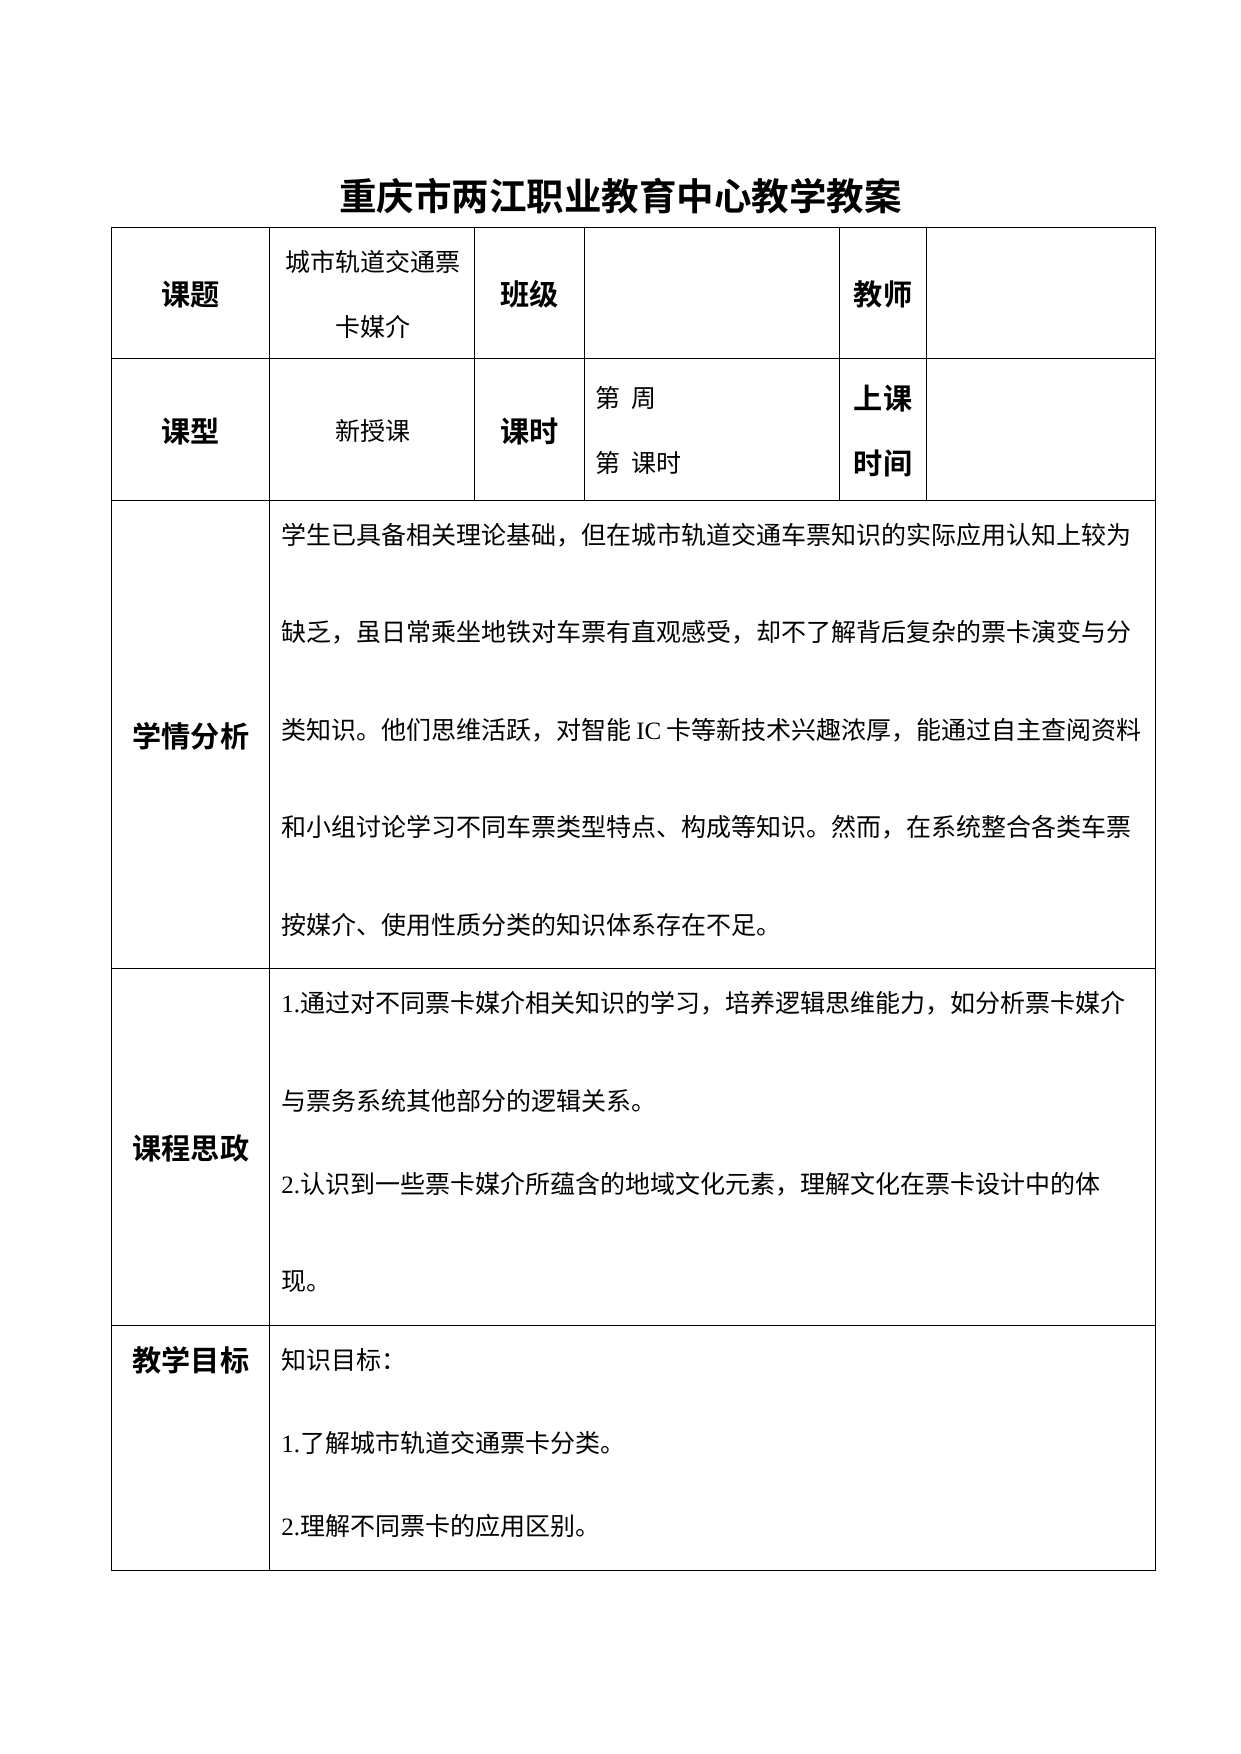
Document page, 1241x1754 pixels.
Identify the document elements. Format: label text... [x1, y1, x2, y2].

table_cell [927, 359, 1155, 500]
table_cell 课程思政 [112, 969, 269, 1325]
text 重庆市两江职业教育中心教学教案 [112, 162, 1128, 227]
table_cell 新授课 [270, 359, 474, 500]
table_header [585, 228, 839, 358]
table_cell 教学目标 [112, 1326, 269, 1570]
table_header 教师 [840, 228, 926, 358]
table_cell 学情分析 [112, 501, 269, 968]
table_header [927, 228, 1155, 358]
table_header 城市轨道交通票卡媒介 [270, 228, 474, 358]
table_cell 第 周 第 课时 [585, 359, 839, 500]
table_cell 课型 [112, 359, 269, 500]
table_cell 学生已具备相关理论基础，但在城市轨道交通车票知识的实际应用认知上较为缺乏，虽日常乘坐地铁对车票有直观感受，却不了解背后复杂的票卡演变与分类知识。他们思维活跃，对智能IC卡等新技术兴趣浓厚，能通过自主查阅资料和小组讨论学习不同车票类型特点、构成等知识。然而，在系统整合各类车票按媒介、使用性质分类的知识体系存在不足。 [270, 501, 1155, 968]
table_cell 上课 时间 [840, 359, 926, 500]
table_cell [270, 1326, 1155, 1570]
table_cell 1.通过对不同票卡媒介相关知识的学习，培养逻辑思维能力，如分析票卡媒介与票务系统其他部分的逻辑关系。 2.认识到一些票卡媒介所蕴含的地域文化元素，理解文化在票卡设计中的体现。 [270, 969, 1155, 1325]
table_header 班级 [475, 228, 584, 358]
table_cell 课时 [475, 359, 584, 500]
table_header 课题 [112, 228, 269, 358]
